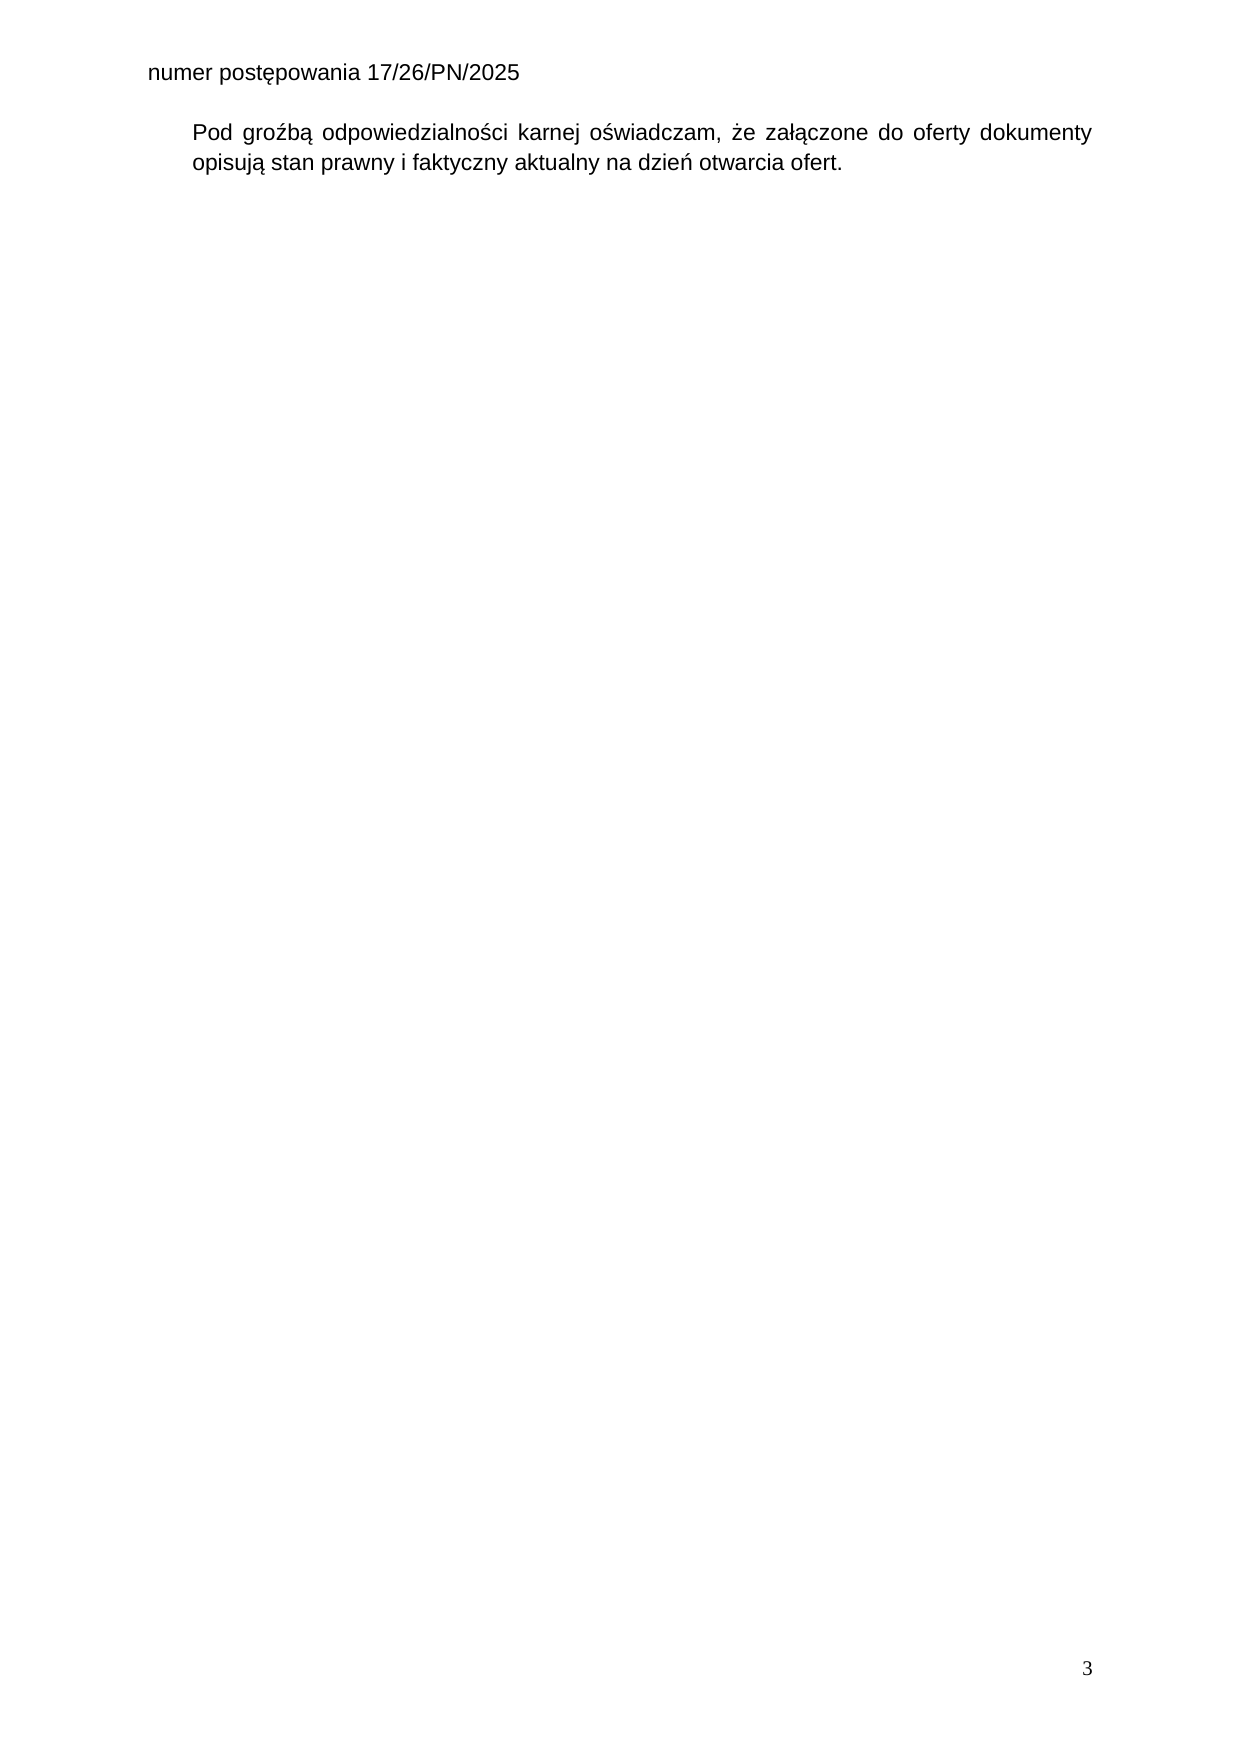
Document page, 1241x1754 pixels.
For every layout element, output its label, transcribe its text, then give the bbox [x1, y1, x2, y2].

text Pod groźbą odpowiedzialności karnej oświadczam, że załączone do oferty dokumenty opisują stan prawny i faktyczny aktualny na dzień otwarcia ofert. [192, 118, 1092, 175]
